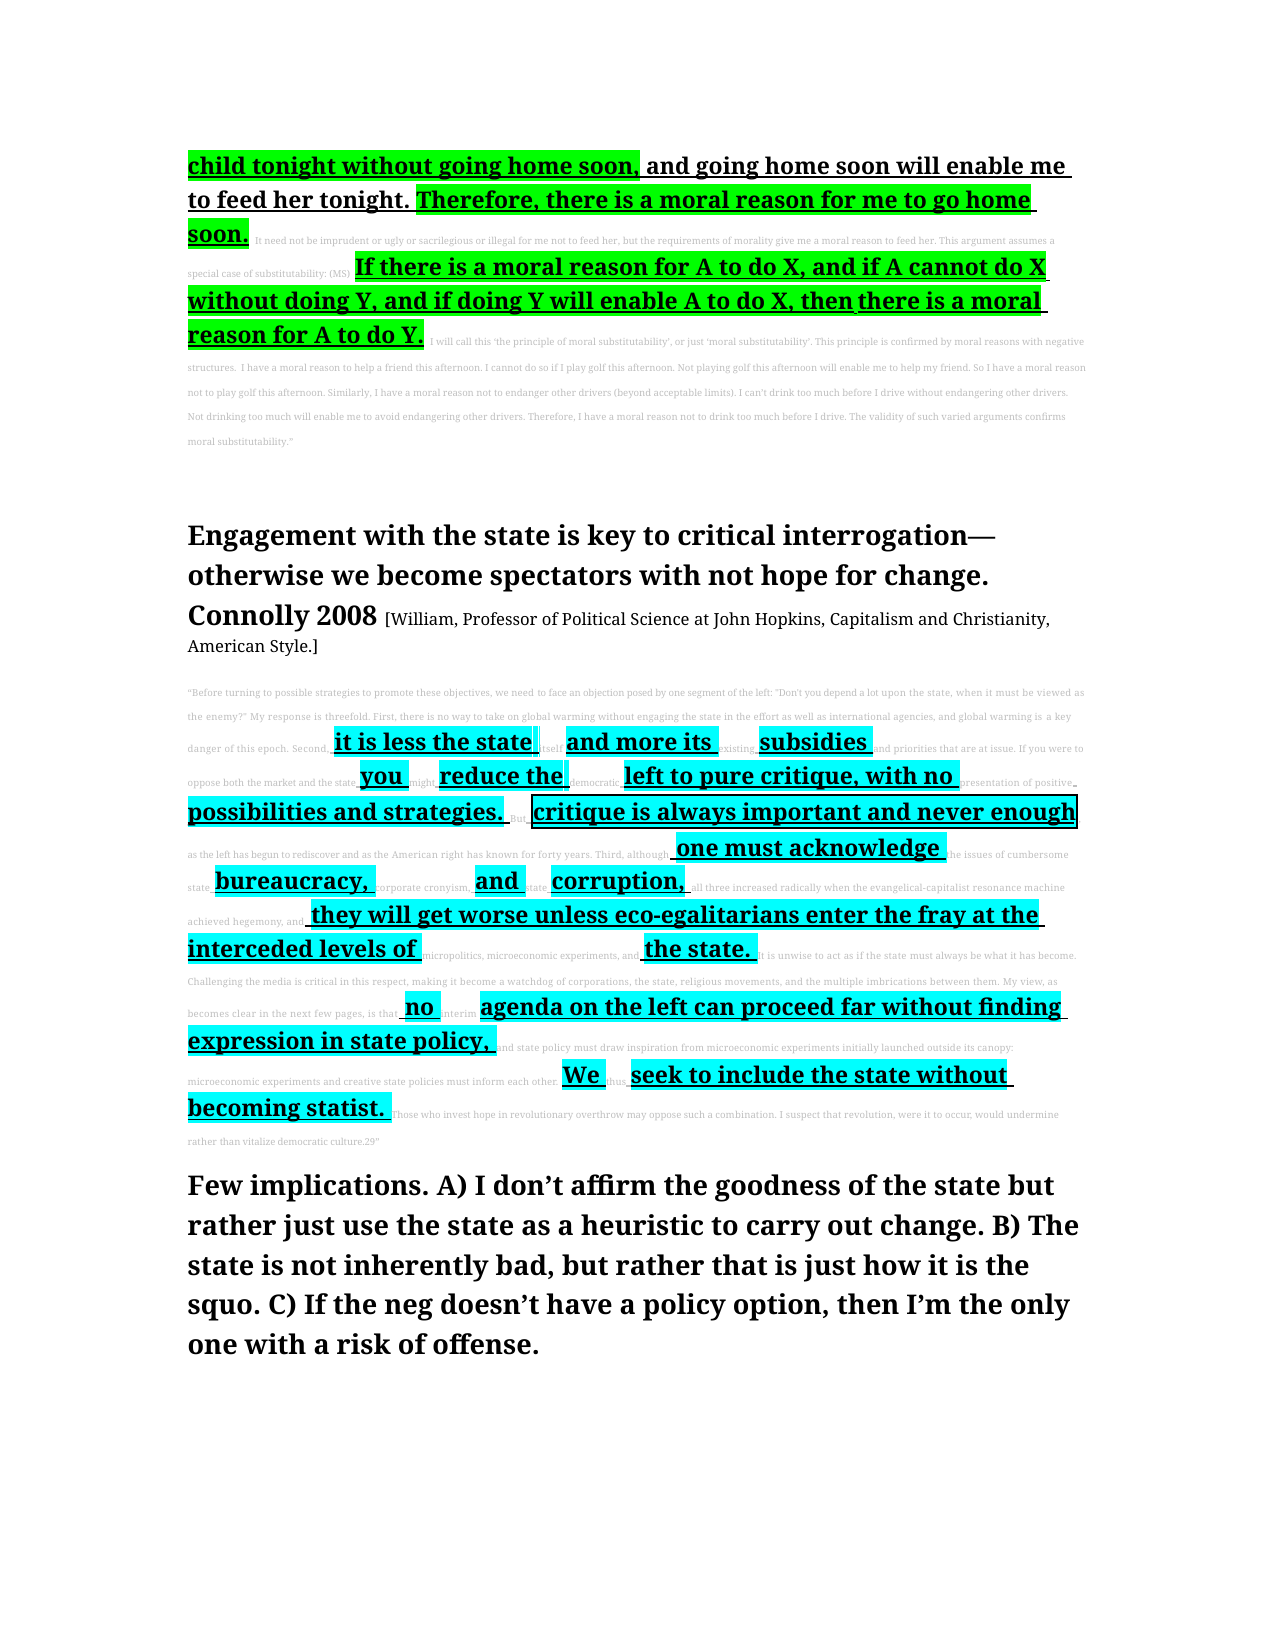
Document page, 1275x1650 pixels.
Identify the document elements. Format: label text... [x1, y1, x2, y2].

text Connolly 2008 [William, Professor of Political Science at John Hopkins, Capitalism and Christianity, American Style.] [187, 596, 1087, 658]
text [187, 150, 1087, 448]
subtitle Engagement with the state is key to critical interrogation—otherwise we become spectators with not hope for change. [187, 517, 1087, 593]
text “Before turning to possible strategies to promote these objectives, we need to face an objection posed by one segment of the left: "Don't you depend a lot upon the state, when it must be viewed as the enemy?" My response is threefold. First, there is no way to take on global warming without engaging the state in the effort as well as international agencies, and global warming is a key danger of this epoch. Second, it is less the state itself and more its existing subsidies and priorities that are at issue. If you were to oppose both the market and the state you might reduce the democratic left to pure critique, with no presentation of positive possibilities and strategies. But critique is always important and never enough, as the left has begun to rediscover and as the American right has known for forty years. Third, although one must acknowledge the issues of cumbersome state bureaucracy, corporate cronyism, and state corruption, all three increased radically when the evangelical-capitalist resonance machine achieved hegemony, and they will get worse unless eco-egalitarians enter the fray at the interceded levels of micropolitics, microeconomic experiments, and the state. It is unwise to act as if the state must always be what it has become. Challenging the media is critical in this respect, making it become a watchdog of corporations, the state, religious movements, and the multiple imbrications between them. My view, as becomes clear in the next few pages, is that no interim agenda on the left can proceed far without finding expression in state policy, and state policy must draw inspiration from microeconomic experiments initially launched outside its canopy: microeconomic experiments and creative state policies must inform each other. We thus seek to include the state without becoming statist. Those who invest hope in revolutionary overthrow may oppose such a combination. I suspect that revolution, were it to occur, would undermine rather than vitalize democratic culture.29” [187, 676, 1087, 1148]
subtitle Few implications. A) I don’t affirm the goodness of the state but rather just use the state as a heuristic to carry out change. B) The state is not inherently bad, but rather that is just how it is the squo. C) If the neg doesn’t have a policy option, then I’m the only one with a risk of offense. [187, 1166, 1087, 1362]
